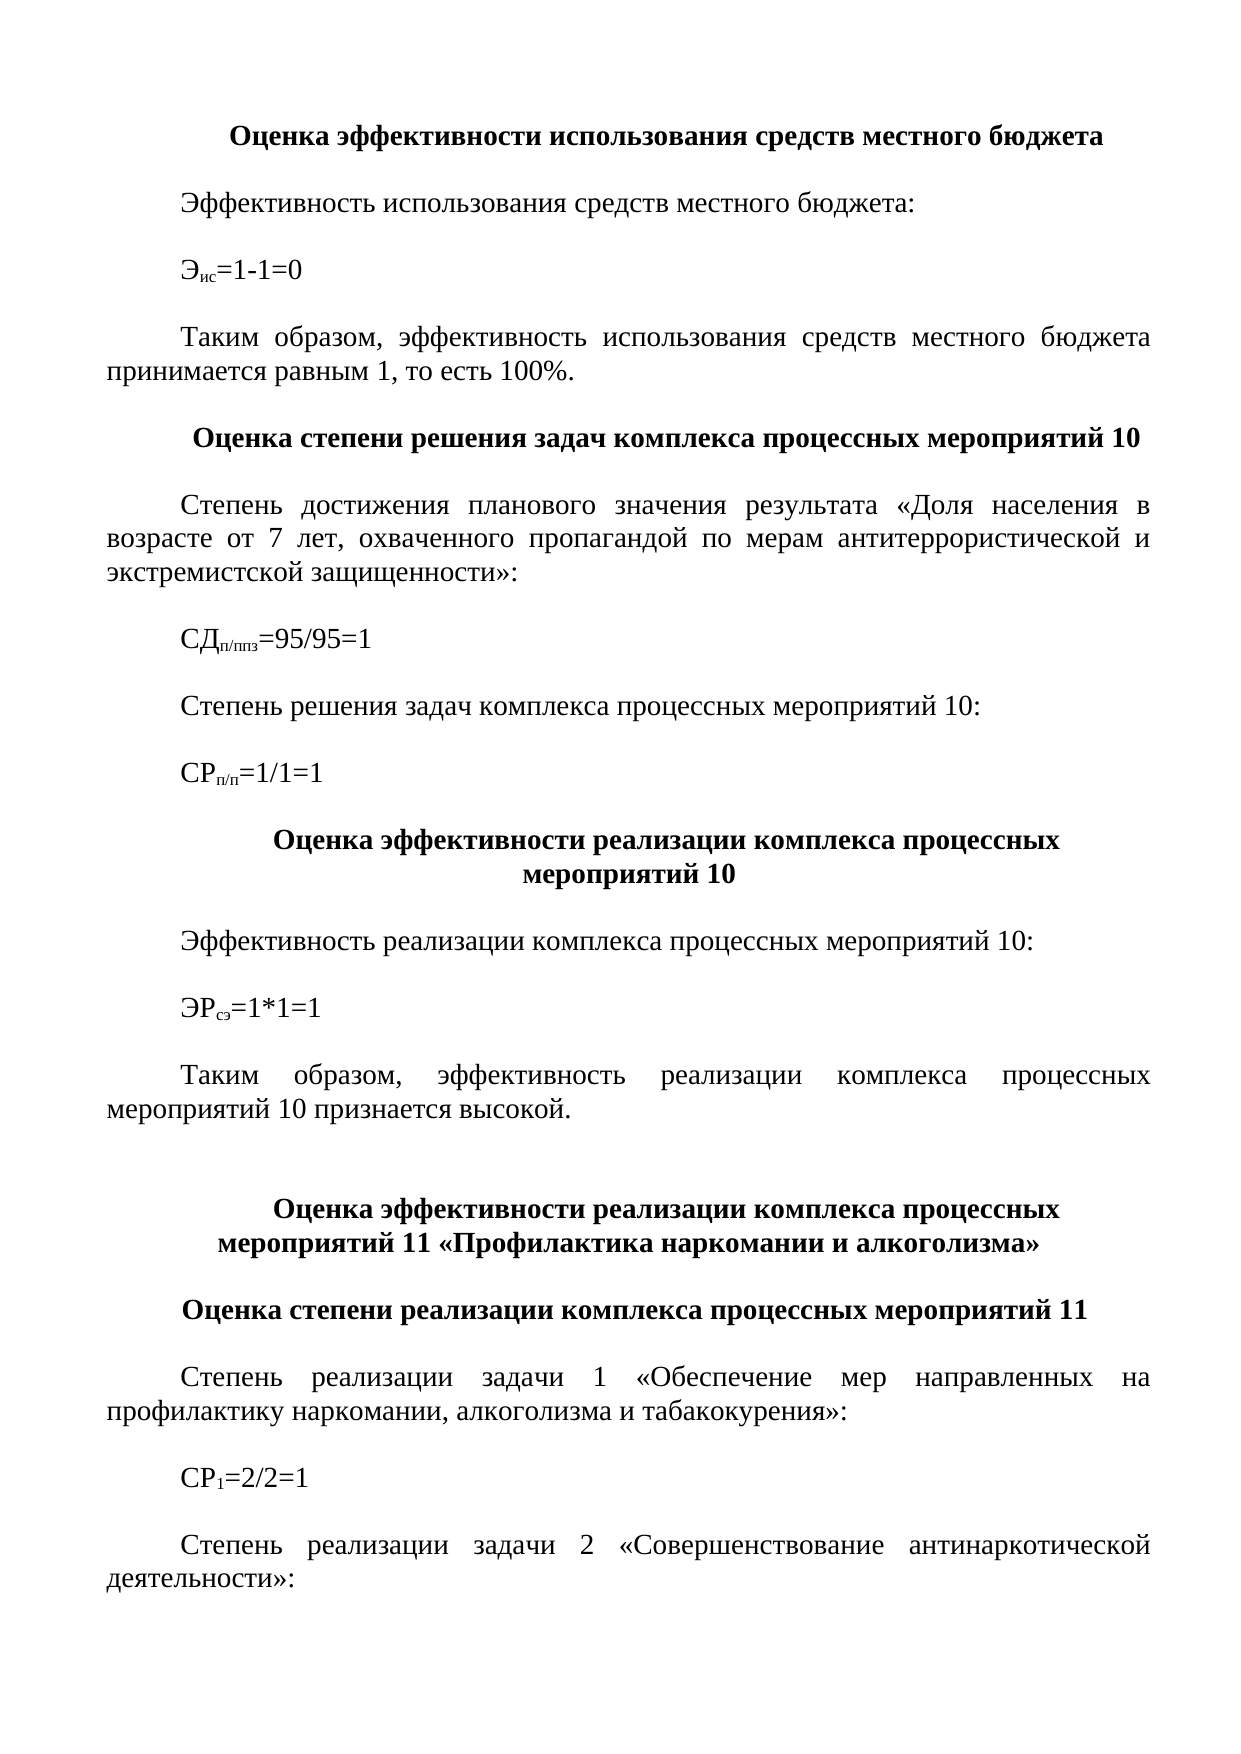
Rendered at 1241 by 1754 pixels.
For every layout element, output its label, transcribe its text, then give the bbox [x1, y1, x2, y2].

text СРп/п=1/1=1 [106, 755, 1152, 789]
text Таким образом, эффективность использования средств местного бюджета принимается равным 1, то есть 100%. [106, 319, 1152, 386]
text Степень достижения планового значения результата «Доля населения в возрасте от 7 лет, охваченного пропагандой по мерам антитеррористической и экстремистской защищенности»: [106, 487, 1152, 588]
text Оценка степени реализации комплекса процессных мероприятий 11 [106, 1292, 1152, 1326]
text Эис=1-1=0 [106, 252, 1152, 286]
text Оценка эффективности реализации комплекса процессных мероприятий 10 [106, 822, 1152, 889]
text Степень решения задач комплекса процессных мероприятий 10: [106, 688, 1152, 722]
text Оценка эффективности использования средств местного бюджета [106, 118, 1152, 152]
text СДп/ппз=95/95=1 [106, 621, 1152, 655]
text Таким образом, эффективность реализации комплекса процессных мероприятий 10 признается высокой. [106, 1057, 1152, 1124]
text СР1=2/2=1 [106, 1460, 1152, 1493]
text Эффективность реализации комплекса процессных мероприятий 10: [106, 923, 1152, 957]
text Степень реализации задачи 2 «Совершенствование антинаркотической деятельности»: [106, 1527, 1152, 1594]
text ЭРсэ=1*1=1 [106, 990, 1152, 1024]
text Оценка степени решения задач комплекса процессных мероприятий 10 [106, 420, 1152, 453]
text Оценка эффективности реализации комплекса процессных мероприятий 11 «Профилактика наркомании и алкоголизма» [106, 1191, 1152, 1258]
text Степень реализации задачи 1 «Обеспечение мер направленных на профилактику наркомании, алкоголизма и табакокурения»: [106, 1359, 1152, 1426]
text Эффективность использования средств местного бюджета: [106, 185, 1152, 219]
